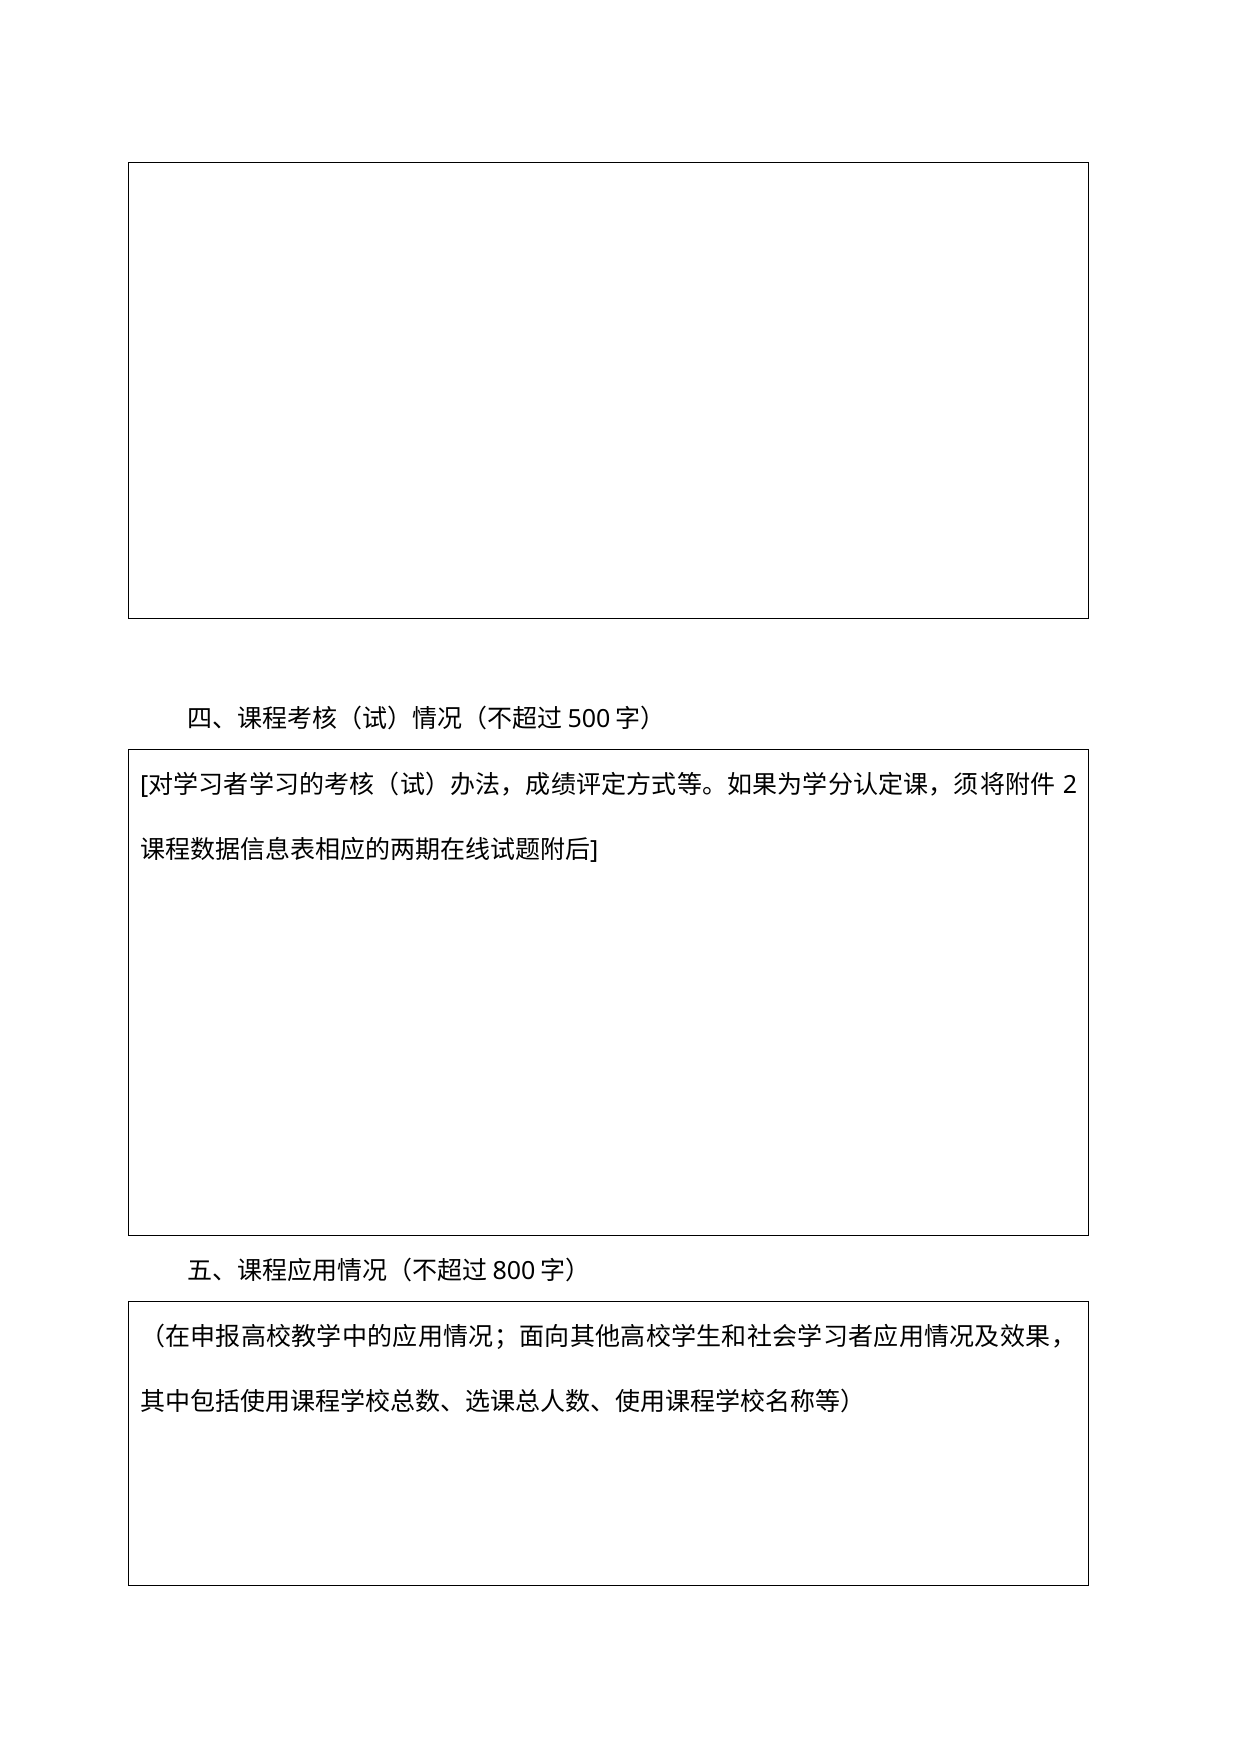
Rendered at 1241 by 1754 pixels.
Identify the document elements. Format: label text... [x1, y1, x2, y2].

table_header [129, 163, 1088, 618]
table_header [129, 1302, 1088, 1585]
text 四、课程考核（试）情况（不超过500字） [187, 684, 1053, 749]
table_header [对学习者学习的考核（试）办法，成绩评定方式等。如果为学分认定课，须将附件2课程数据信息表相应的两期在线试题附后] [129, 750, 1088, 1235]
text 五、课程应用情况（不超过800字） [187, 1236, 1053, 1301]
